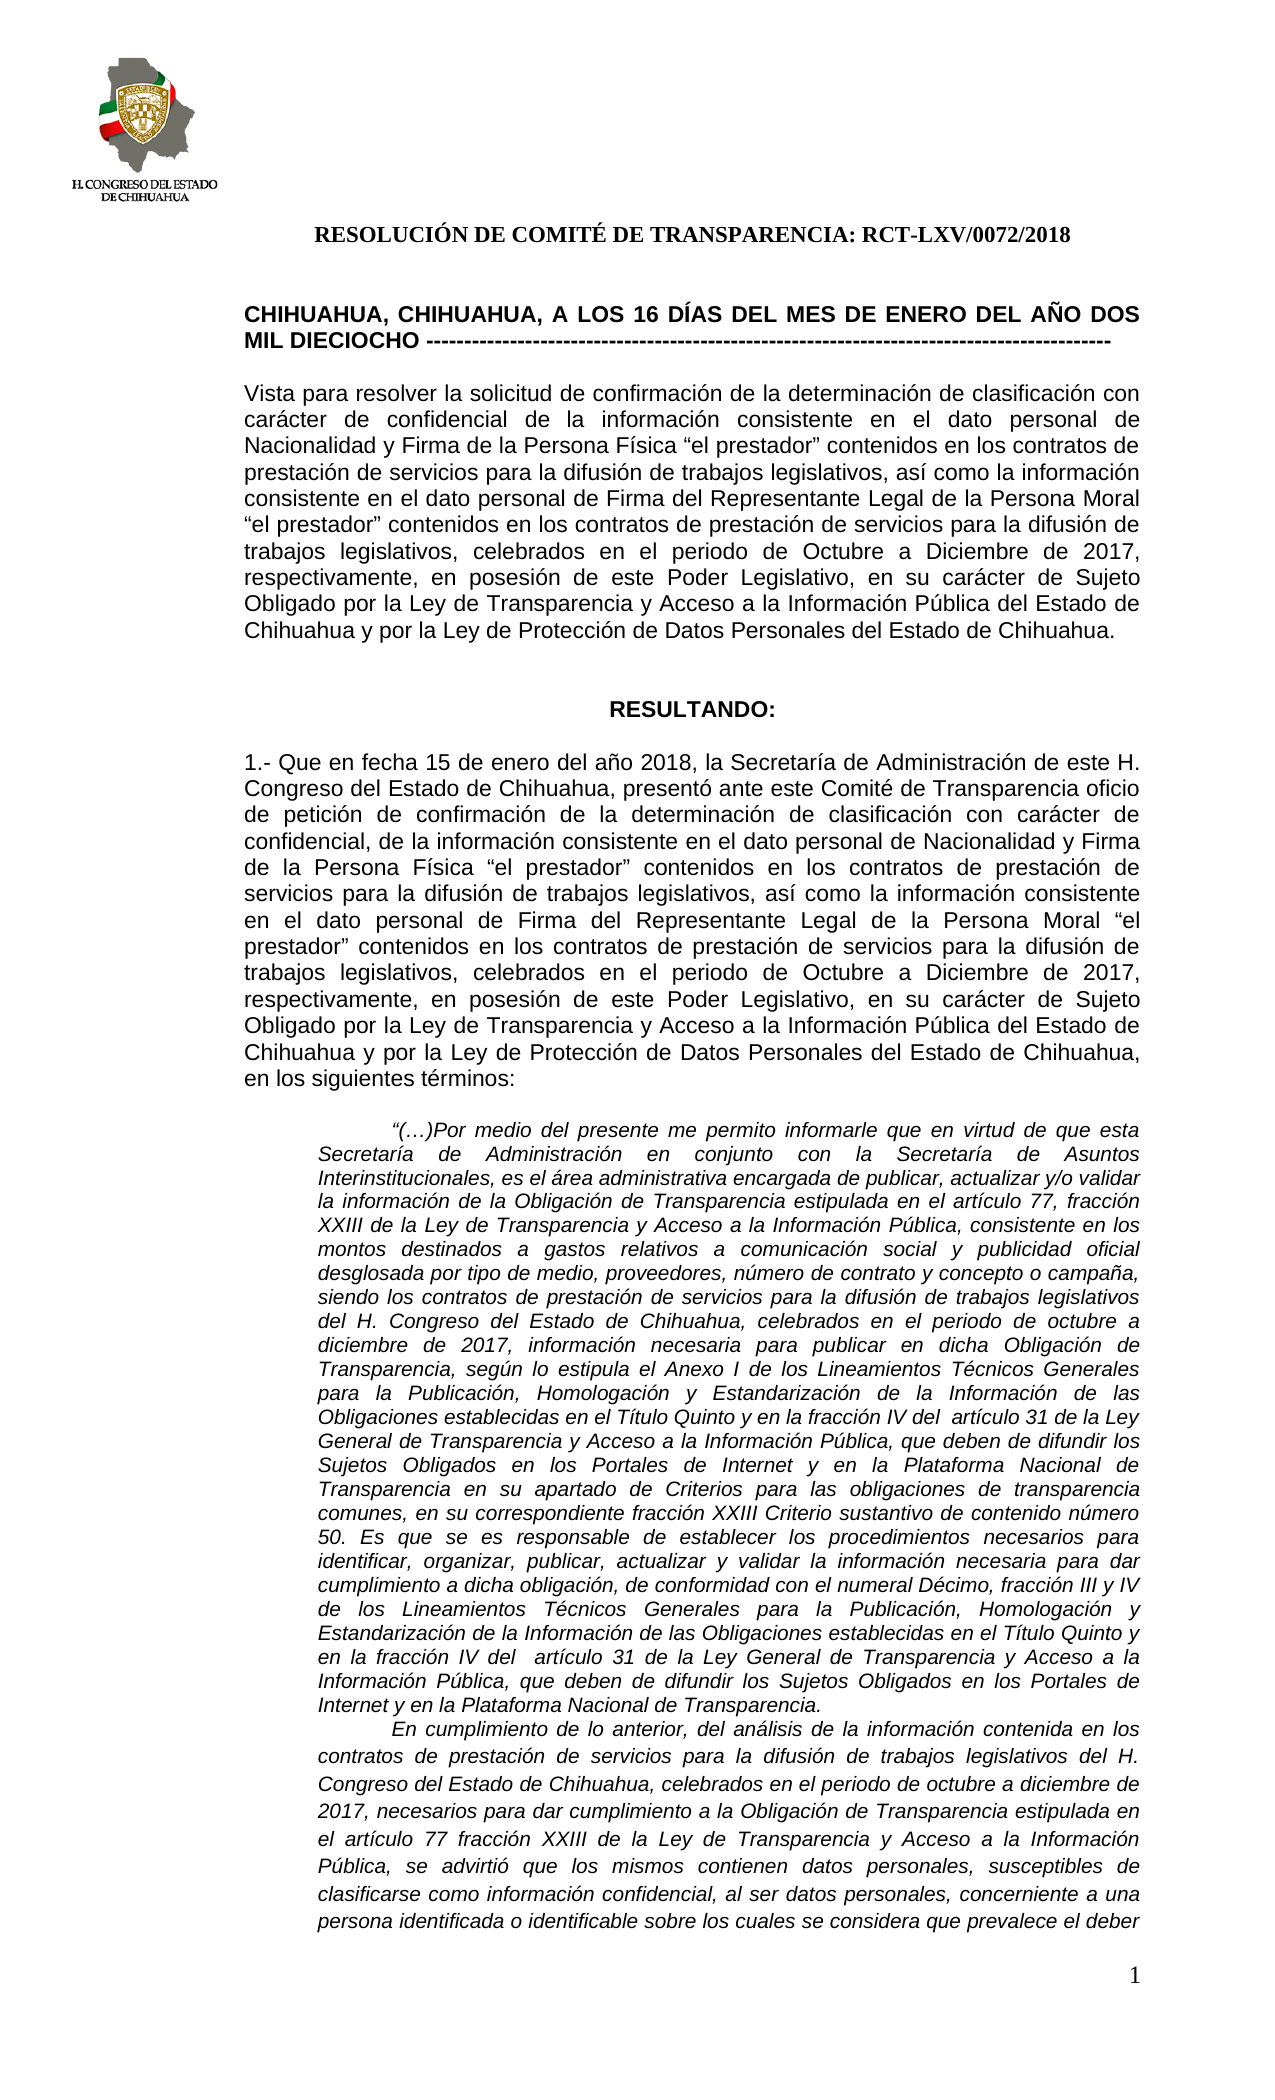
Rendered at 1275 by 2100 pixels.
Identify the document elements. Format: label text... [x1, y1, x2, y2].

text 1.- Que en fecha 15 de enero del año 2018, la Secretaría de Administración de este H. Congreso del Estado de Chihuahua, presentó ante este Comité de Transparencia oficio de petición de confirmación de la determinación de clasificación con carácter de confidencial, de la información consistente en el dato personal de Nacionalidad y Firma de la Persona Física “el prestador” contenidos en los contratos de prestación de servicios para la difusión de trabajos legislativos, así como la información consistente en el dato personal de Firma del Representante Legal de la Persona Moral “el prestador” contenidos en los contratos de prestación de servicios para la difusión de trabajos legislativos, celebrados en el periodo de Octubre a Diciembre de 2017, respectivamente, en posesión de este Poder Legislativo, en su carácter de Sujeto Obligado por la Ley de Transparencia y Acceso a la Información Pública del Estado de Chihuahua y por la Ley de Protección de Datos Personales del Estado de Chihuahua, en los siguientes términos: [244, 748, 1141, 1091]
text RESULTANDO: [244, 696, 1141, 722]
text Vista para resolver la solicitud de confirmación de la determinación de clasificación con carácter de confidencial de la información consistente en el dato personal de Nacionalidad y Firma de la Persona Física “el prestador” contenidos en los contratos de prestación de servicios para la difusión de trabajos legislativos, así como la información consistente en el dato personal de Firma del Representante Legal de la Persona Moral “el prestador” contenidos en los contratos de prestación de servicios para la difusión de trabajos legislativos, celebrados en el periodo de Octubre a Diciembre de 2017, respectivamente, en posesión de este Poder Legislativo, en su carácter de Sujeto Obligado por la Ley de Transparencia y Acceso a la Información Pública del Estado de Chihuahua y por la Ley de Protección de Datos Personales del Estado de Chihuahua. [244, 379, 1141, 643]
text “(…)Por medio del presente me permito informarle que en virtud de que esta Secretaría de Administración en conjunto con la Secretaría de Asuntos Interinstitucionales, es el área administrativa encargada de publicar, actualizar y/o validar la información de la Obligación de Transparencia estipulada en el artículo 77, fracción XXIII de la Ley de Transparencia y Acceso a la Información Pública, consistente en los montos destinados a gastos relativos a comunicación social y publicidad oficial desglosada por tipo de medio, proveedores, número de contrato y concepto o campaña, siendo los contratos de prestación de servicios para la difusión de trabajos legislativos del H. Congreso del Estado de Chihuahua, celebrados en el periodo de octubre a diciembre de 2017, información necesaria para publicar en dicha Obligación de Transparencia, según lo estipula el Anexo I de los Lineamientos Técnicos Generales para la Publicación, Homologación y Estandarización de la Información de las Obligaciones establecidas en el Título Quinto y en la fracción IV del artículo 31 de la Ley General de Transparencia y Acceso a la Información Pública, que deben de difundir los Sujetos Obligados en los Portales de Internet y en la Plataforma Nacional de Transparencia en su apartado de Criterios para las obligaciones de transparencia comunes, en su correspondiente fracción XXIII Criterio sustantivo de contenido número 50. Es que se es responsable de establecer los procedimientos necesarios para identificar, organizar, publicar, actualizar y validar la información necesaria para dar cumplimiento a dicha obligación, de conformidad con el numeral Décimo, fracción III y IV de los Lineamientos Técnicos Generales para la Publicación, Homologación y Estandarización de la Información de las Obligaciones establecidas en el Título Quinto y en la fracción IV del artículo 31 de la Ley General de Transparencia y Acceso a la Información Pública, que deben de difundir los Sujetos Obligados en los Portales de Internet y en la Plataforma Nacional de Transparencia. [318, 1117, 1141, 1716]
text RESOLUCIÓN DE COMITÉ DE TRANSPARENCIA: RCT-LXV/0072/2018 [244, 221, 1141, 248]
picture [68, 48, 222, 208]
text CHIHUAHUA, CHIHUAHUA, A LOS 16 DÍAS DEL MES DE ENERO DEL AÑO DOS MIL DIECIOCHO ------------------------------------------------------------------------------------------ [244, 301, 1141, 353]
